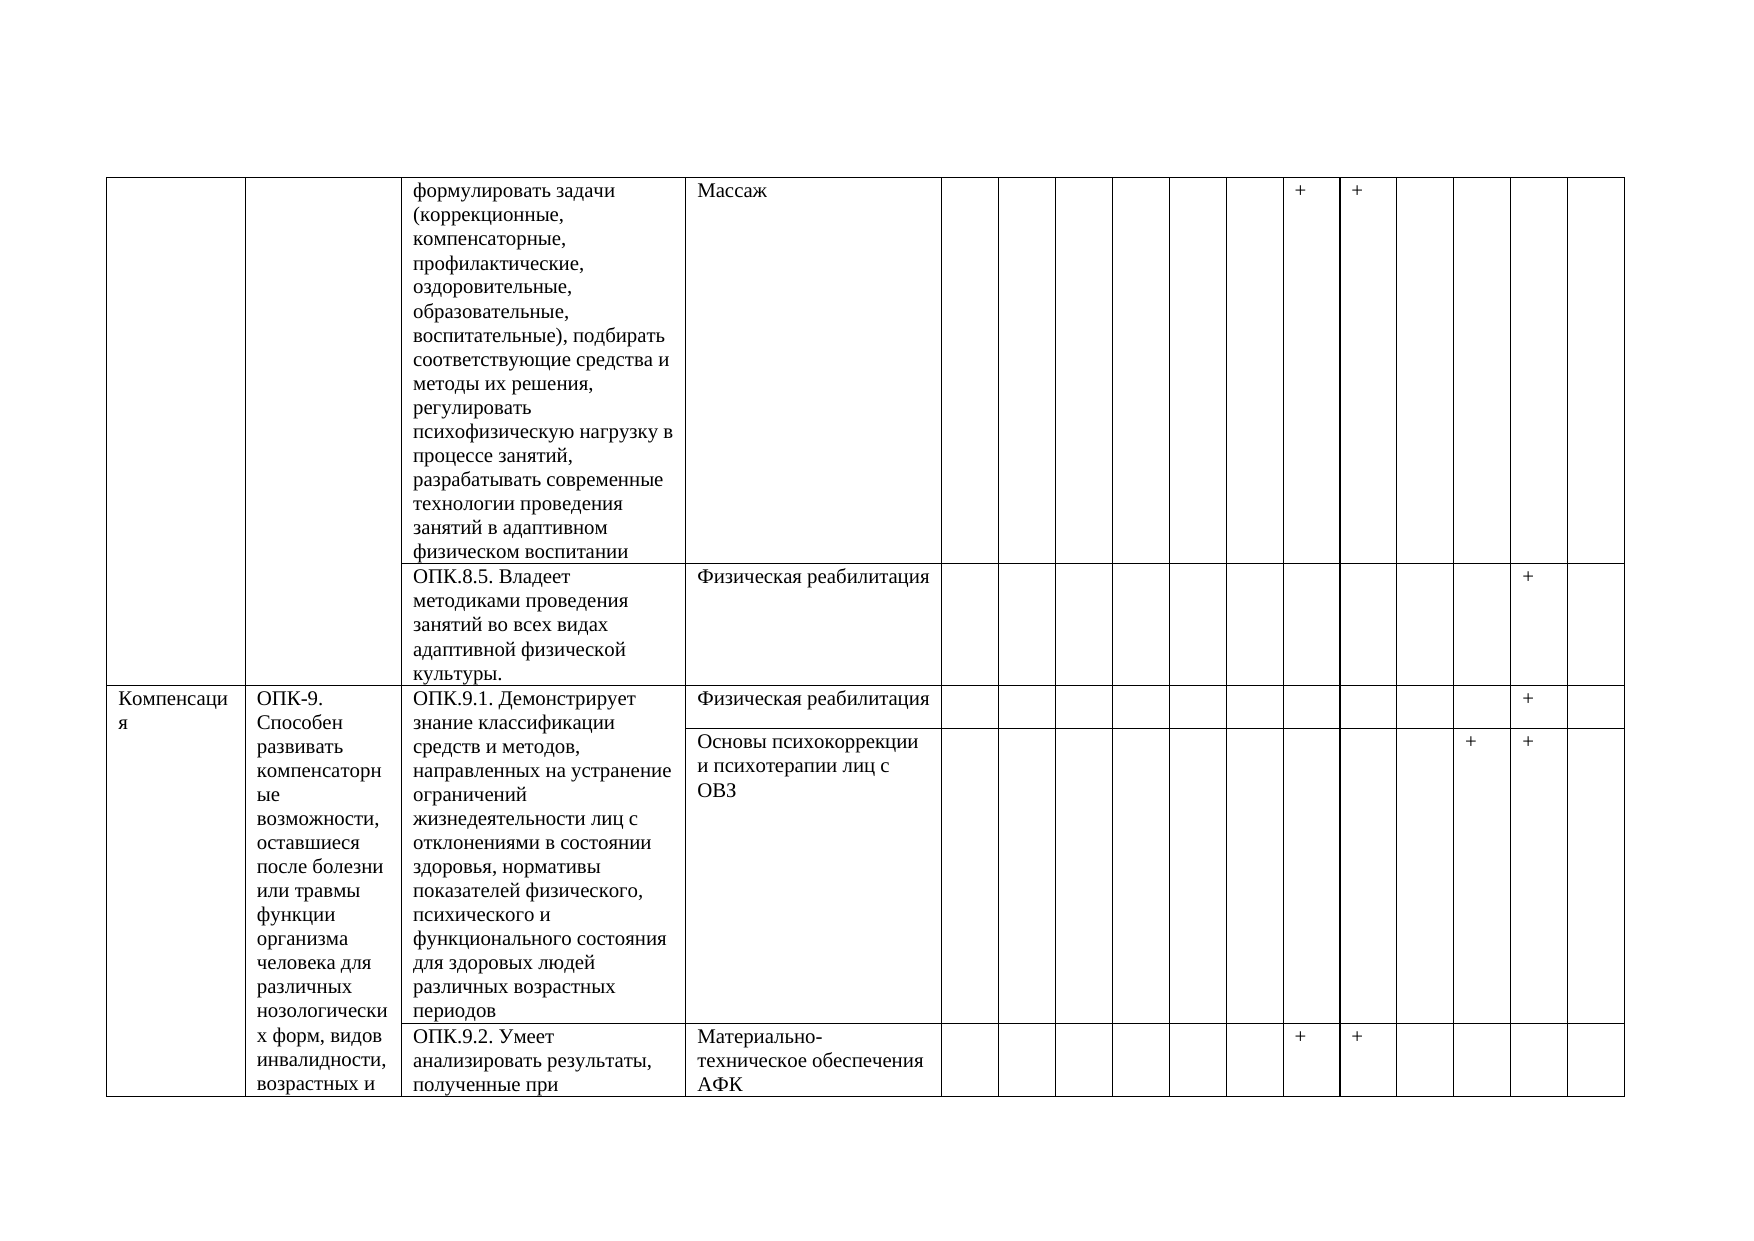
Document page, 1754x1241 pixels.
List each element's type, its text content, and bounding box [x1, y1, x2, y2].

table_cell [402, 1024, 685, 1096]
table_cell [1341, 729, 1396, 1022]
table_cell [1511, 1024, 1567, 1096]
table_cell + [1511, 564, 1567, 684]
table_cell [1568, 686, 1624, 728]
table_cell [942, 1024, 998, 1096]
table_cell [1341, 686, 1396, 728]
table_cell + [1511, 729, 1567, 1022]
table_cell [1397, 178, 1453, 563]
table_cell [999, 1024, 1055, 1096]
table_cell [1227, 564, 1283, 684]
table_cell [942, 729, 998, 1022]
table_cell [999, 686, 1055, 728]
table_cell [1511, 178, 1567, 563]
table_cell [1227, 1024, 1283, 1096]
table_cell [1170, 564, 1226, 684]
table_cell [1170, 1024, 1226, 1096]
table_cell + [1511, 686, 1567, 728]
table_cell [1341, 564, 1396, 684]
table_cell [942, 686, 998, 728]
table_cell + [1341, 1024, 1396, 1096]
table_cell [1454, 1024, 1510, 1096]
table_cell [1056, 564, 1112, 684]
table_cell [1227, 178, 1283, 563]
table_cell [999, 729, 1055, 1022]
table_cell Физическая реабилитация [686, 564, 941, 684]
table_cell Материально-техническое обеспечения АФК [686, 1024, 941, 1096]
table_cell Основы психокоррекции и психотерапии лиц с ОВЗ [686, 729, 941, 1022]
table_cell [1568, 729, 1624, 1022]
table_cell [1113, 686, 1169, 728]
table_cell [1454, 564, 1510, 684]
table_cell Массаж [686, 178, 941, 563]
table_cell [999, 564, 1055, 684]
table_cell [1227, 729, 1283, 1022]
table_cell [1568, 178, 1624, 563]
table_cell Компенсация [107, 686, 245, 1096]
table_cell [1284, 729, 1339, 1022]
table_cell [1454, 686, 1510, 728]
table_cell [1113, 178, 1169, 563]
table_cell [1113, 1024, 1169, 1096]
table_cell ОПК.9.1. Демонстрирует знание классификации средств и методов, направленных на устранение ограничений жизнедеятельности лиц с отклонениями в состоянии здоровья, нормативы показателей физического, психического и функционального состояния для здоровых людей различных возрастных периодов [402, 686, 685, 1022]
table_cell [942, 178, 998, 563]
table_cell [1170, 729, 1226, 1022]
table_cell [1284, 564, 1339, 684]
table_cell + [1454, 729, 1510, 1022]
table_cell [1284, 686, 1339, 728]
table_cell [1568, 1024, 1624, 1096]
table_cell [1056, 686, 1112, 728]
table_cell [1397, 686, 1453, 728]
table_cell Физическая реабилитация [686, 686, 941, 728]
table_cell + [1341, 178, 1396, 563]
table_cell + [1284, 178, 1339, 563]
table_cell [1113, 729, 1169, 1022]
table_cell [1397, 1024, 1453, 1096]
table_cell [999, 178, 1055, 563]
table_cell [1397, 564, 1453, 684]
table_cell [942, 564, 998, 684]
table_cell [1397, 729, 1453, 1022]
table_cell [1056, 1024, 1112, 1096]
table_cell [1113, 564, 1169, 684]
table_cell + [1284, 1024, 1339, 1096]
table_cell [1227, 686, 1283, 728]
table_cell ОПК.8.5. Владеет методиками проведения занятий во всех видах адаптивной физической культуры. [402, 564, 685, 684]
table_cell [1568, 564, 1624, 684]
table_cell [1454, 178, 1510, 563]
table_cell ОПК-9. Способен развивать компенсаторные возможности, оставшиеся после болезни или травмы функции организма человека для различных нозологических форм, видов инвалидности, возрастных и гендерных групп лиц с отклонениями в состоянии здоровья [246, 686, 401, 1096]
table_cell [1056, 178, 1112, 563]
table_cell [1056, 729, 1112, 1022]
table_cell [1170, 178, 1226, 563]
table_cell [1170, 686, 1226, 728]
